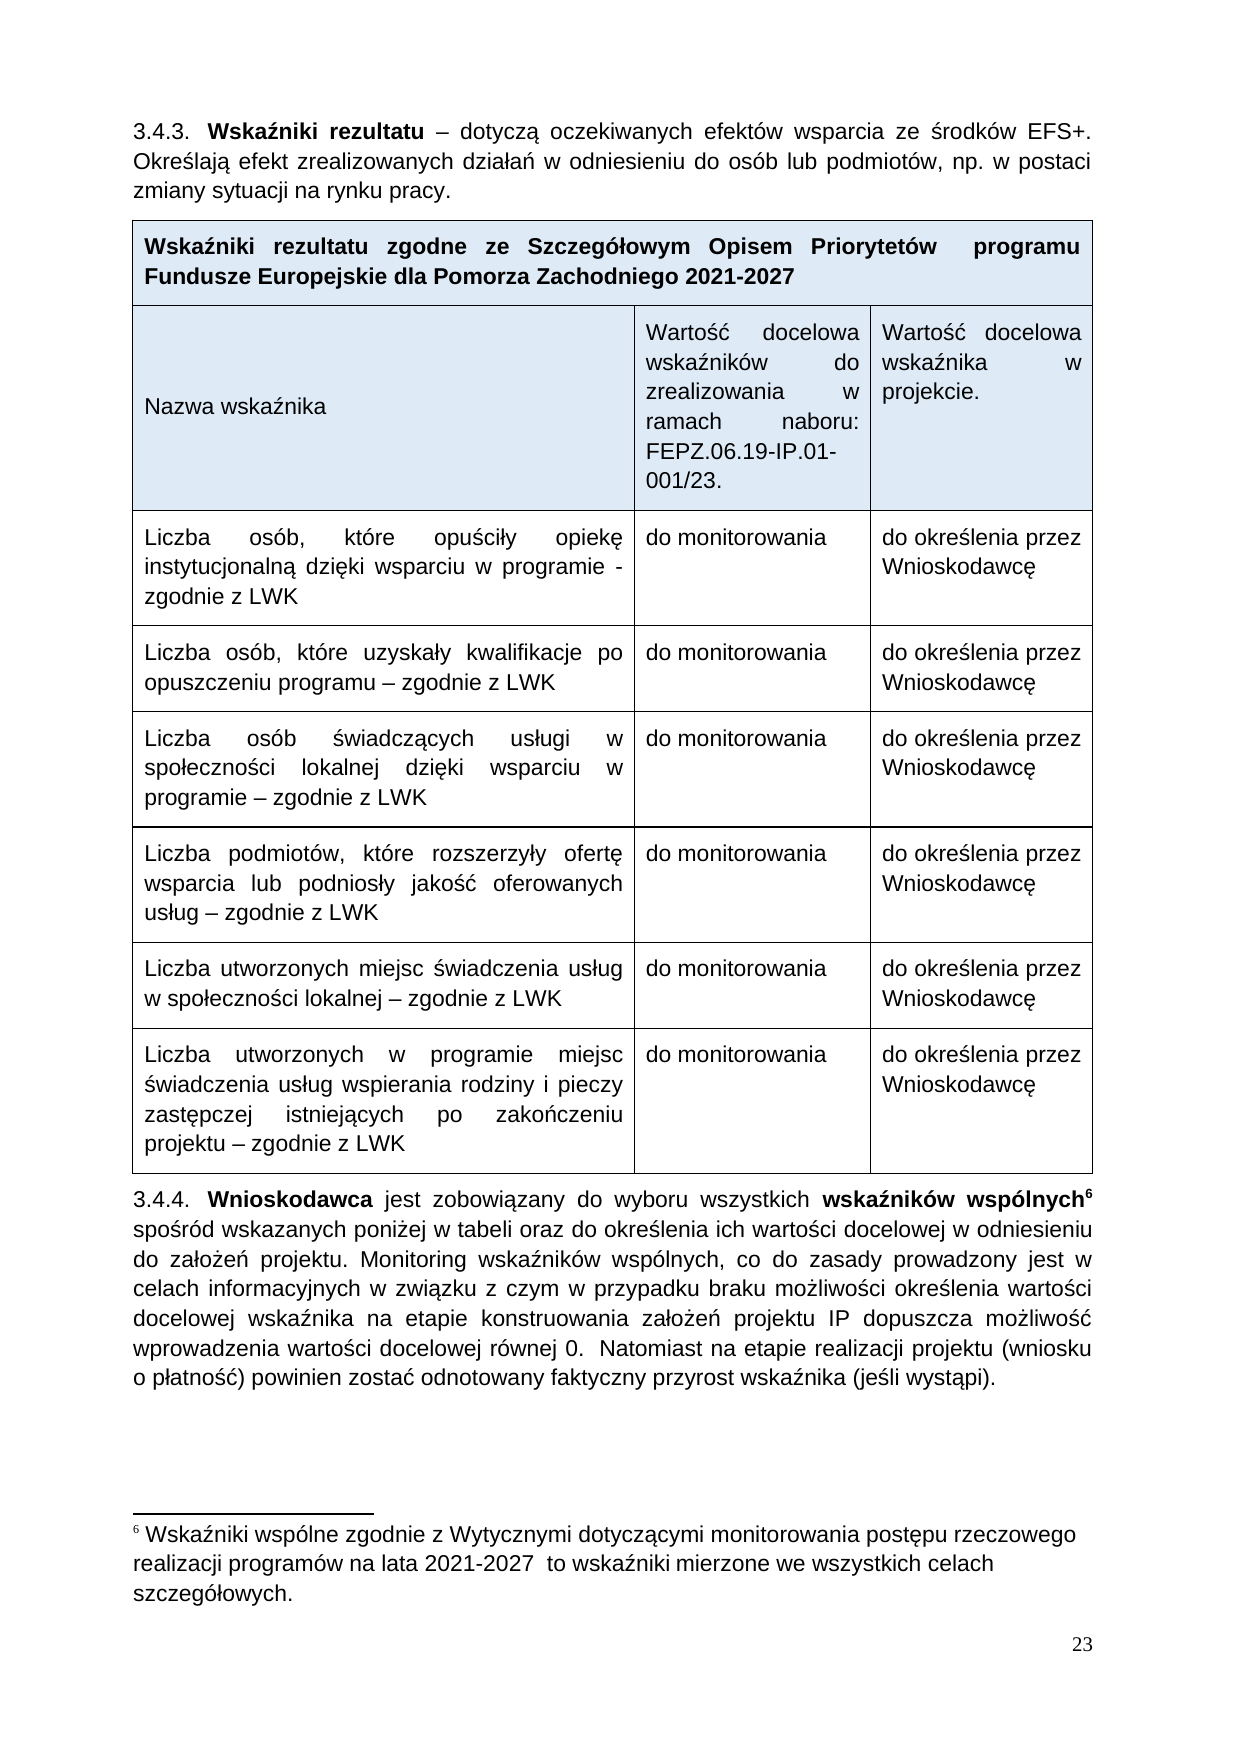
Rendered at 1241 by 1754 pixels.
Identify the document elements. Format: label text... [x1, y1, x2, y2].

table_cell do określenia przez Wnioskodawcę [871, 943, 1092, 1028]
list Wnioskodawca jest zobowiązany do wyboru wszystkich wskaźników wspólnych spośród wskazanych poniżej w tabeli oraz do określenia ich wartości docelowej w odniesieniu do założeń projektu. Monitoring wskaźników wspólnych, co do zasady prowadzony jest w celach informacyjnych w związku z czym w przypadku braku możliwości określenia wartości docelowej wskaźnika na etapie konstruowania założeń projektu IP dopuszcza możliwość wprowadzenia wartości docelowej równej 0. Natomiast na etapie realizacji projektu (wniosku o płatność) powinien zostać odnotowany faktyczny przyrost wskaźnika (jeśli wystąpi). [133, 1186, 1092, 1391]
table_cell Liczba osób, które uzyskały kwalifikacje po opuszczeniu programu – zgodnie z LWK [133, 626, 634, 711]
table_cell do monitorowania [635, 1029, 870, 1173]
table_cell do monitorowania [635, 511, 870, 625]
list Wskaźniki rezultatu – dotyczą oczekiwanych efektów wsparcia ze środków EFS+. Określają efekt zrealizowanych działań w odniesieniu do osób lub podmiotów, np. w postaci zmiany sytuacji na rynku pracy. [133, 118, 1092, 204]
table_cell do określenia przez Wnioskodawcę [871, 511, 1092, 625]
table_cell Wartość docelowa wskaźników do zrealizowania w ramach naboru: FEPZ.06.19-IP.01-001/23. [635, 306, 870, 510]
table_cell Wartość docelowa wskaźnika w projekcie. [871, 306, 1092, 510]
table_cell Liczba osób świadczących usługi w społeczności lokalnej dzięki wsparciu w programie – zgodnie z LWK [133, 712, 634, 826]
table_cell do określenia przez Wnioskodawcę [871, 828, 1092, 942]
table_header Wskaźniki rezultatu zgodne ze Szczegółowym Opisem Priorytetów programu Fundusze Europejskie dla Pomorza Zachodniego 2021-2027 [133, 221, 1092, 305]
table_cell do monitorowania [635, 626, 870, 711]
table_cell Liczba osób, które opuściły opiekę instytucjonalną dzięki wsparciu w programie - zgodnie z LWK [133, 511, 634, 625]
table_cell do określenia przez Wnioskodawcę [871, 712, 1092, 826]
table_cell Liczba utworzonych miejsc świadczenia usług w społeczności lokalnej – zgodnie z LWK [133, 943, 634, 1028]
table_cell do monitorowania [635, 943, 870, 1028]
table_cell do określenia przez Wnioskodawcę [871, 626, 1092, 711]
table_cell Liczba podmiotów, które rozszerzyły ofertę wsparcia lub podniosły jakość oferowanych usług – zgodnie z LWK [133, 828, 634, 942]
table_cell do określenia przez Wnioskodawcę [871, 1029, 1092, 1173]
table_cell Liczba utworzonych w programie miejsc świadczenia usług wspierania rodziny i pieczy zastępczej istniejących po zakończeniu projektu – zgodnie z LWK [133, 1029, 634, 1173]
table_cell Nazwa wskaźnika [133, 306, 634, 510]
table_cell do monitorowania [635, 828, 870, 942]
table_cell do monitorowania [635, 712, 870, 826]
